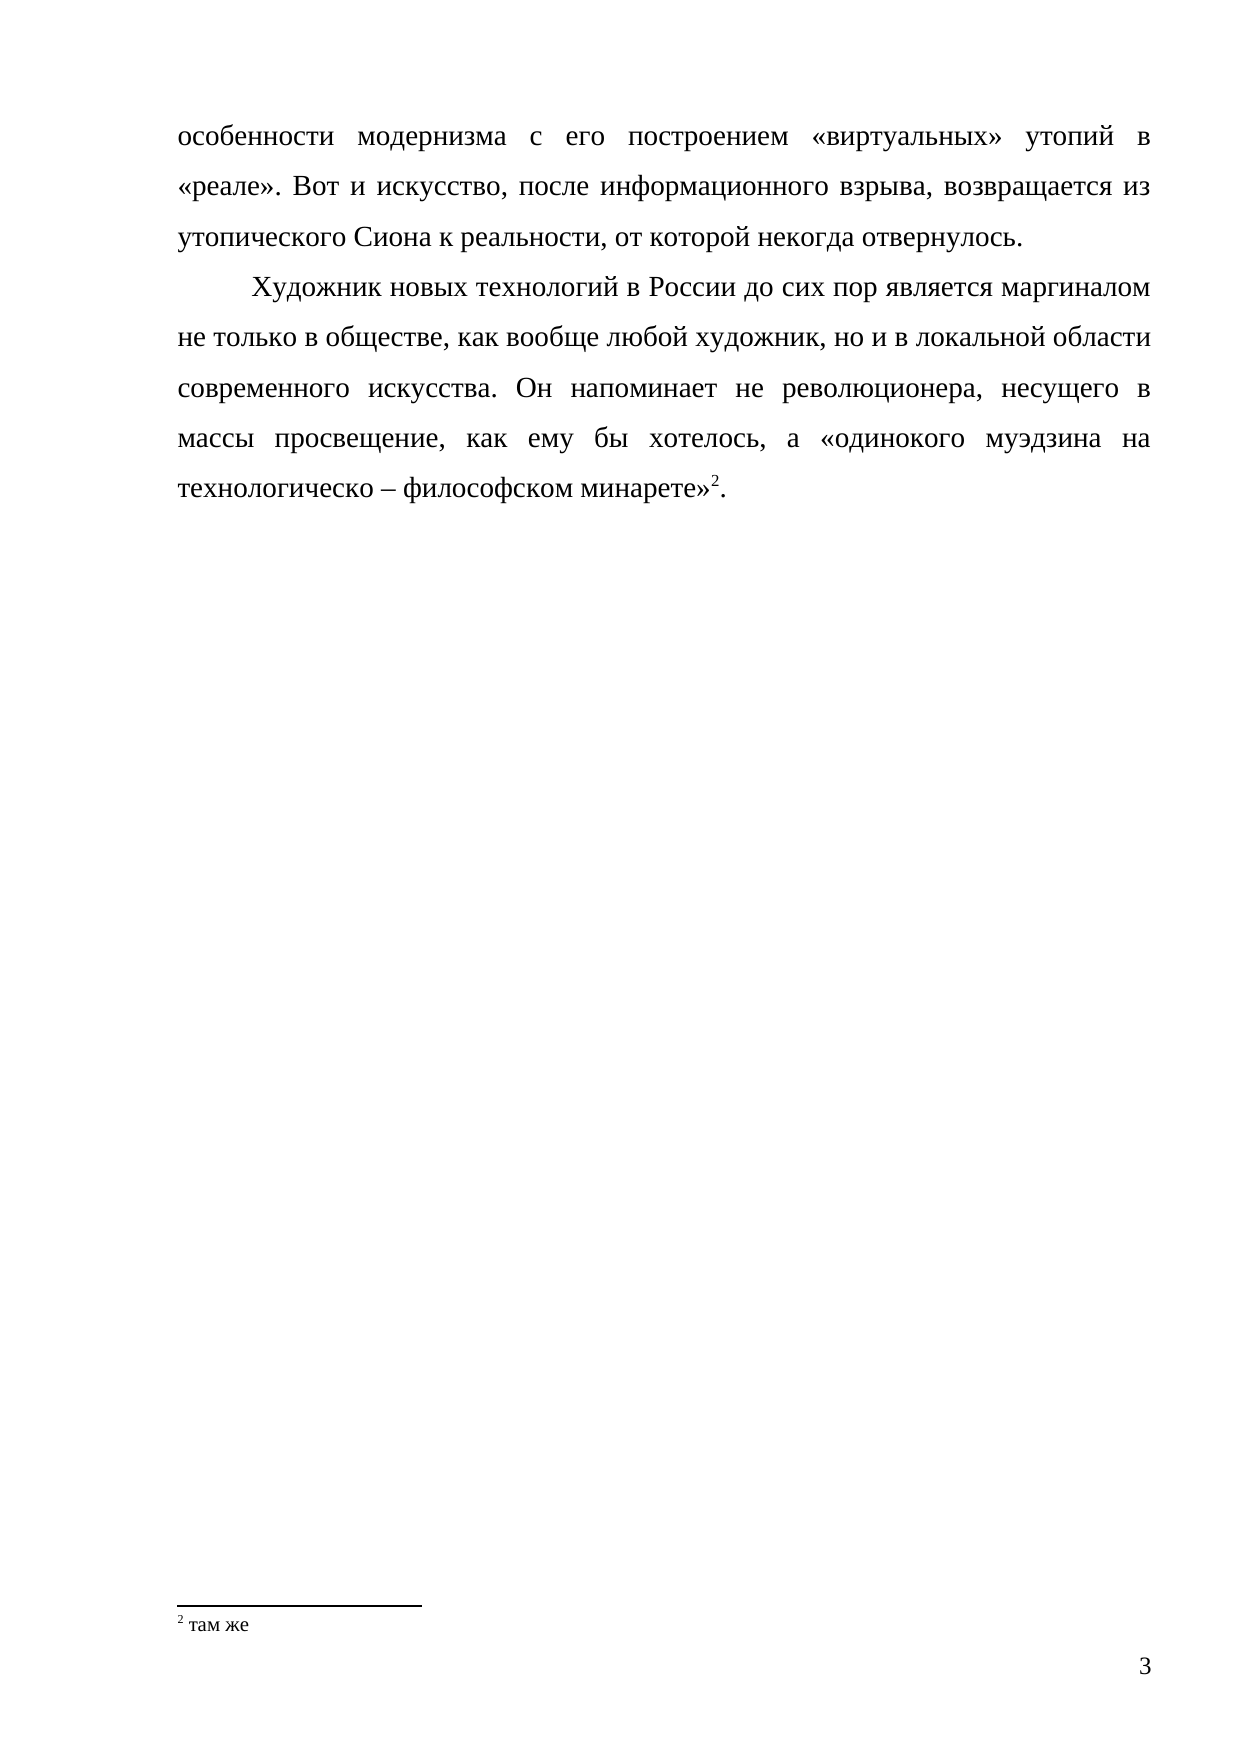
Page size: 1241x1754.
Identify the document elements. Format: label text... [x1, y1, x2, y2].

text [177, 118, 1152, 252]
text Художник новых технологий в России до сих пор является маргиналом не только в обществе, как вообще любой художник, но и в локальной области современного искусства. Он напоминает не революционера, несущего в массы просвещение, как ему бы хотелось, а «одинокого муэдзина на технологическо – философском минарете». [177, 269, 1152, 504]
